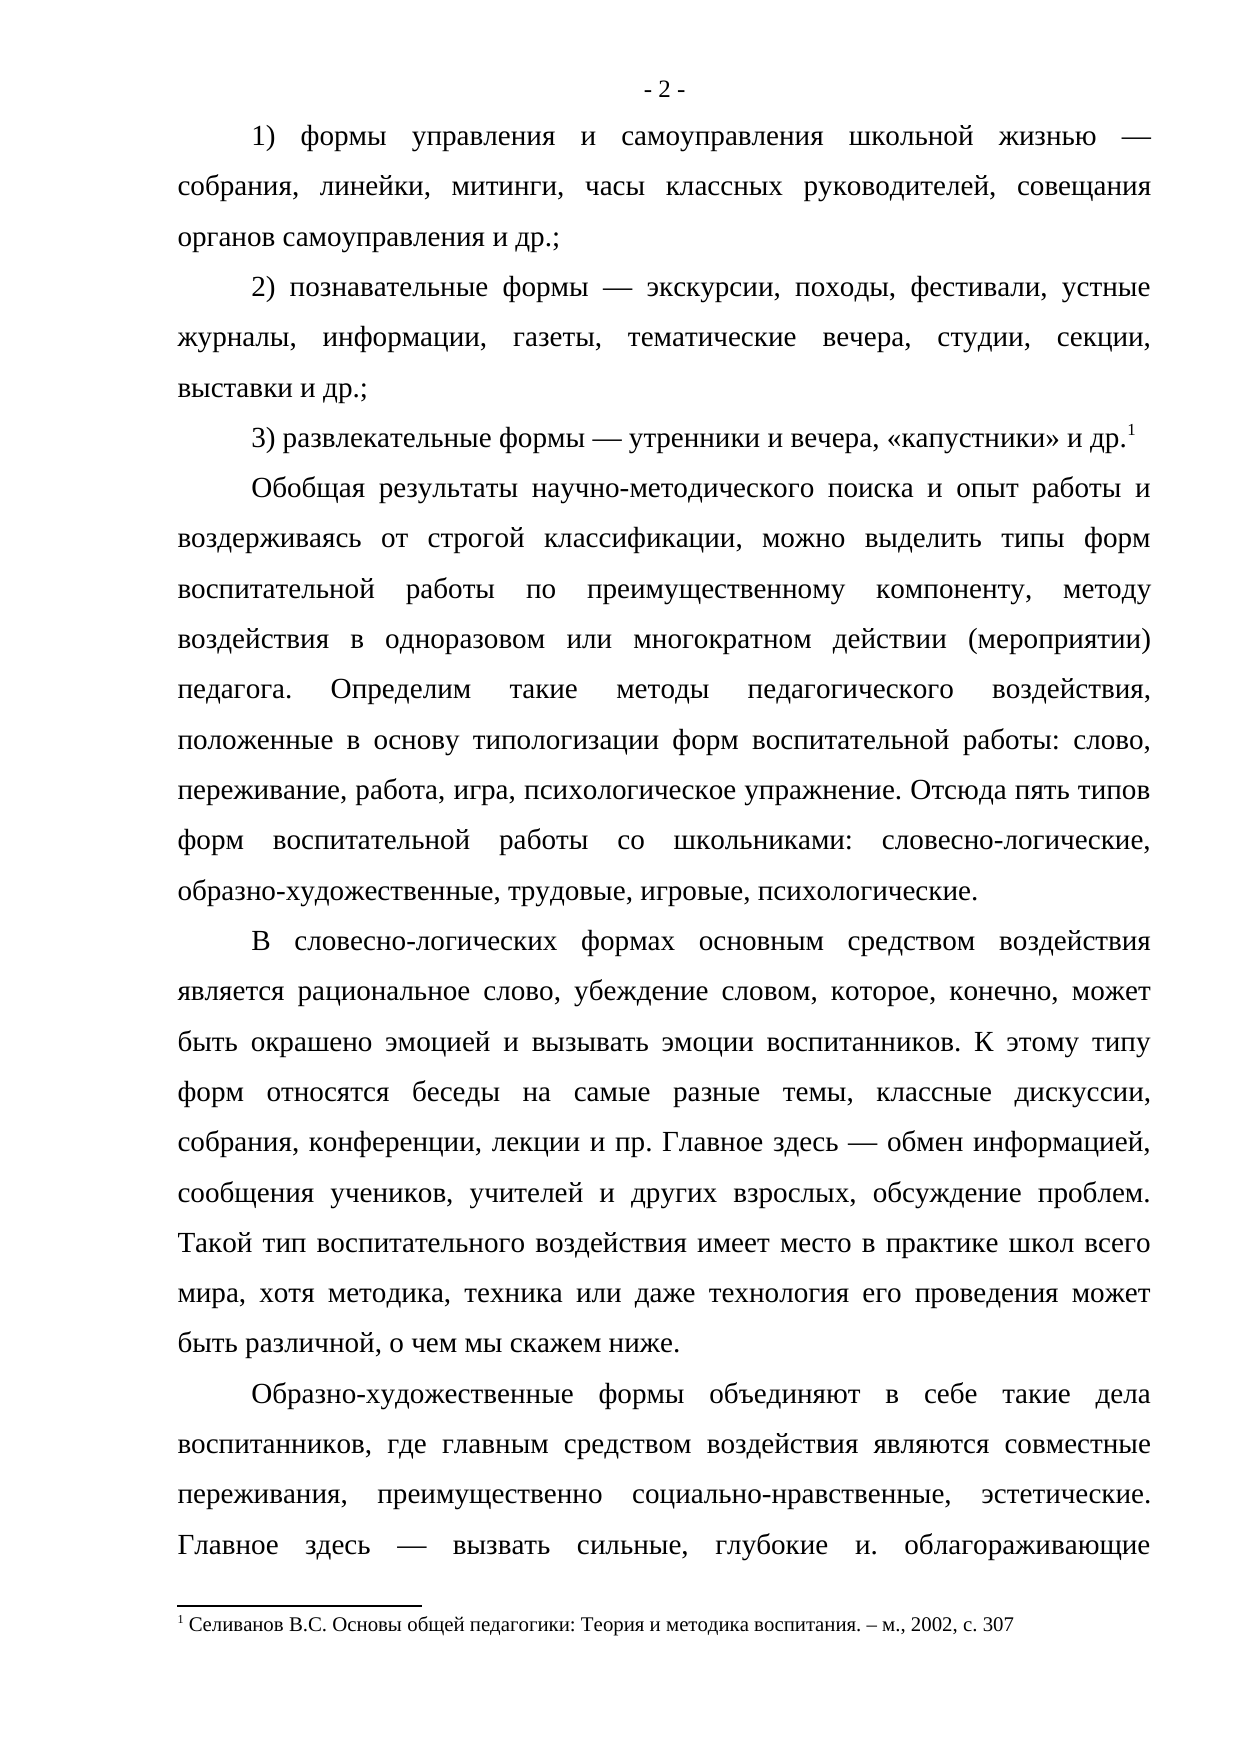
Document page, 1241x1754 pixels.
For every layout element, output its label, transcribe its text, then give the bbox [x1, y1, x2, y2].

text 2) познавательные формы — экскурсии, походы, фестивали, устные журналы, информации, газеты, тематические вечера, студии, секции, выставки и др.; [177, 269, 1152, 403]
text 1) формы управления и самоуправления школьной жизнью — собрания, линейки, митинги, часы классных руководителей, совещания органов самоуправления и др.; [177, 118, 1152, 252]
text Обобщая результаты научно-методического поиска и опыт работы и воздерживаясь от строгой классификации, можно выделить типы форм воспитательной работы по преимущественному компоненту, методу воздействия в одноразовом или многократном действии (мероприятии) педагога. Определим такие методы педагогического воздействия, положенные в основу типологизации форм воспитательной работы: слово, переживание, работа, игра, психологическое упражнение. Отсюда пять типов форм воспитательной работы со школьниками: словесно-логические, образно-художественные, трудовые, игровые, психологические. [177, 470, 1152, 906]
text 3) развлекательные формы — утренники и вечера, «капустники» и др. [177, 420, 1152, 453]
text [177, 1376, 1152, 1560]
text В словесно-логических формах основным средством воздействия является рациональное слово, убеждение словом, которое, конечно, может быть окрашено эмоцией и вызывать эмоции воспитанников. К этому типу форм относятся беседы на самые разные темы, классные дискуссии, собрания, конференции, лекции и пр. Главное здесь — обмен информацией, сообщения учеников, учителей и других взрослых, обсуждение проблем. Такой тип воспитательного воздействия имеет место в практике школ всего мира, хотя методика, техника или даже технология его проведения может быть различной, о чем мы скажем ниже. [177, 923, 1152, 1359]
